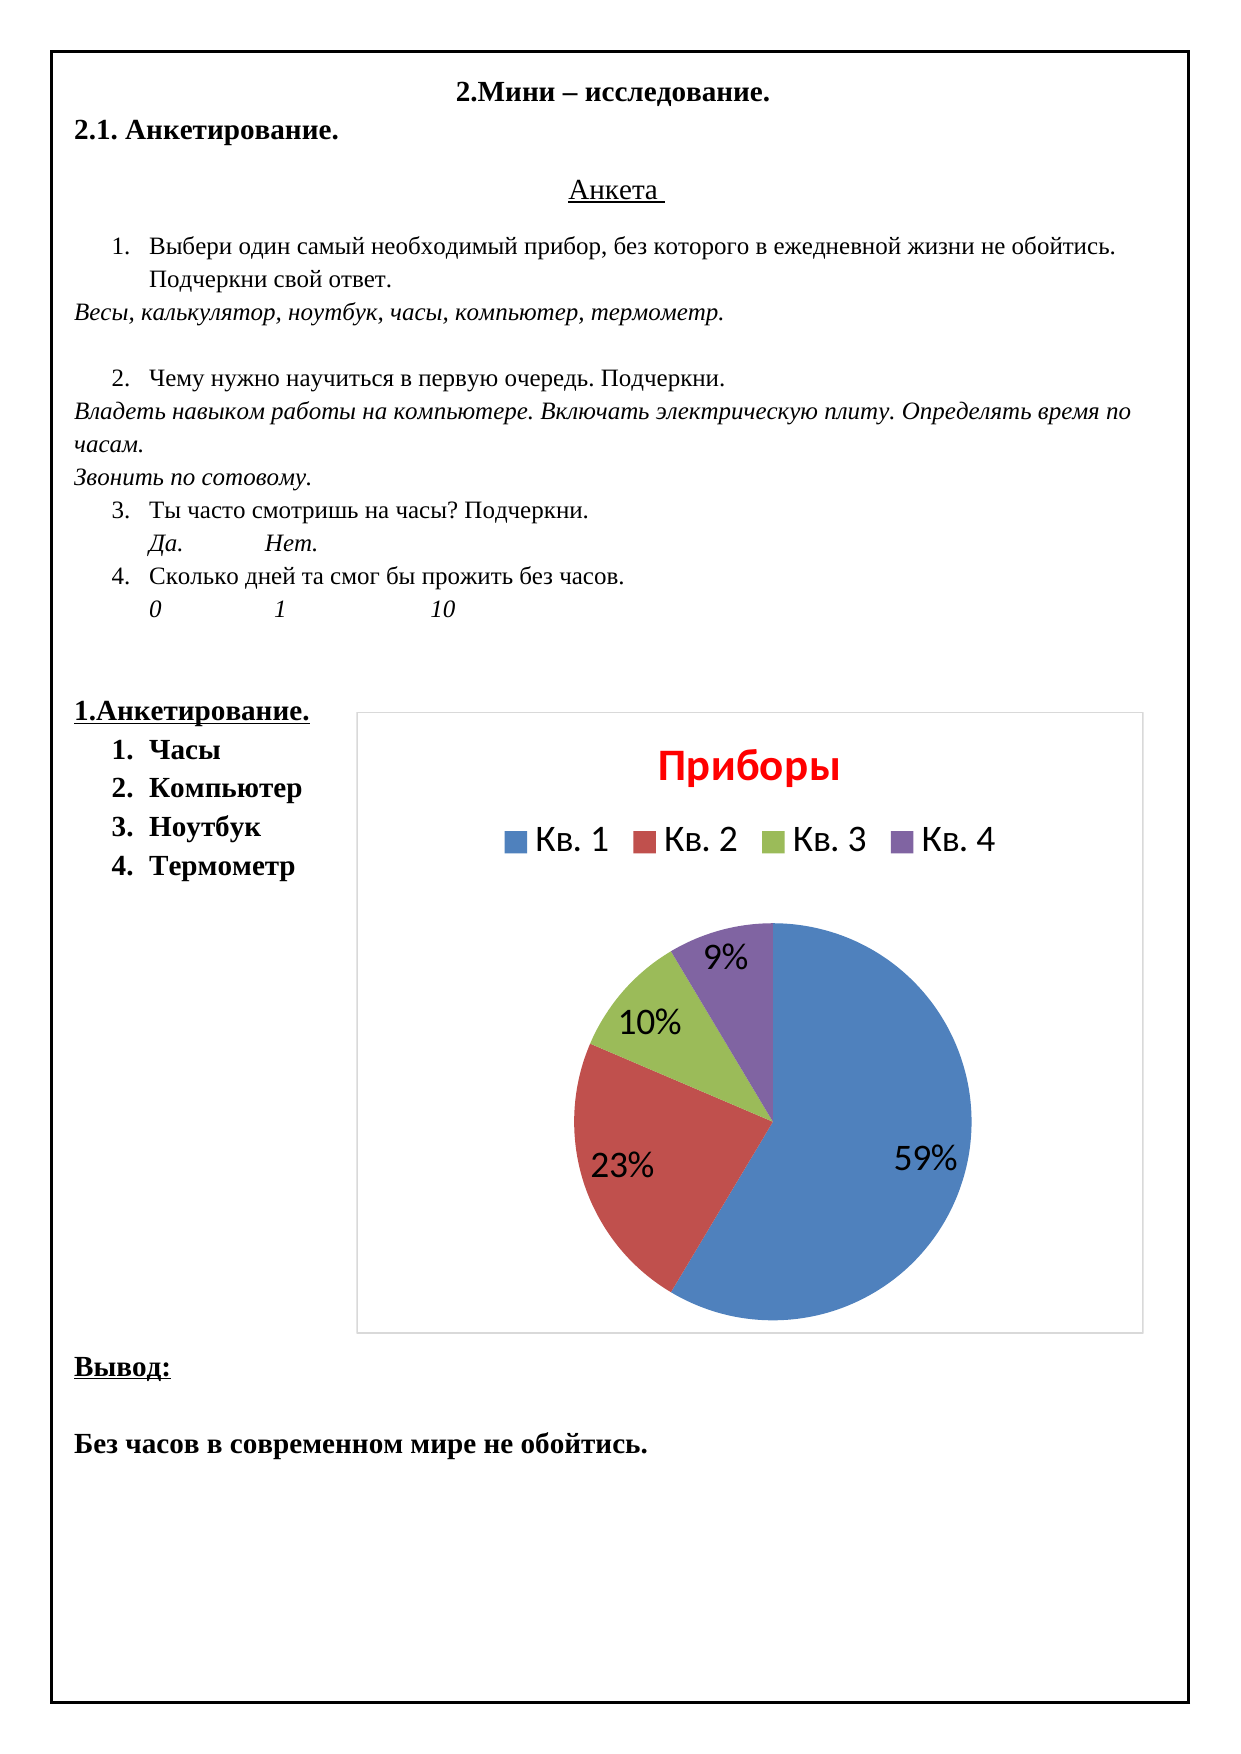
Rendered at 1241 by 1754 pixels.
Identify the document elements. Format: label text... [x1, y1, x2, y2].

list Владеть навыком работы на компьютере. Включать электрическую плиту. Определять время по часам. [74, 396, 1152, 458]
list Без часов в современном мире не обойтись. [74, 1426, 1152, 1459]
list Сколько дней та смог бы прожить без часов. [111, 561, 1152, 590]
list Компьютер [111, 771, 356, 804]
text Анкета [74, 172, 1152, 205]
list Выбери один самый необходимый прибор, без которого в ежедневной жизни не обойтись. Подчеркни свой ответ. [111, 231, 1152, 293]
list Звонить по сотовому. [74, 462, 1152, 491]
list 2.1. Анкетирование. [74, 112, 1152, 146]
list Да. Нет. [149, 528, 1152, 557]
list Часы [111, 732, 356, 766]
list Ноутбук [111, 809, 356, 843]
list Чему нужно научиться в первую очередь. Подчеркни. [111, 363, 1152, 392]
list Термометр [111, 848, 356, 881]
list 2.Мини – исследование. [74, 74, 1152, 107]
list Вывод: [74, 1349, 1152, 1382]
list 1.Анкетирование. [74, 693, 1152, 727]
list Ты часто смотришь на часы? Подчеркни. [111, 495, 1152, 524]
list Весы, калькулятор, ноутбук, часы, компьютер, термометр. [74, 297, 1152, 326]
list 0 1 10 [149, 594, 1152, 623]
